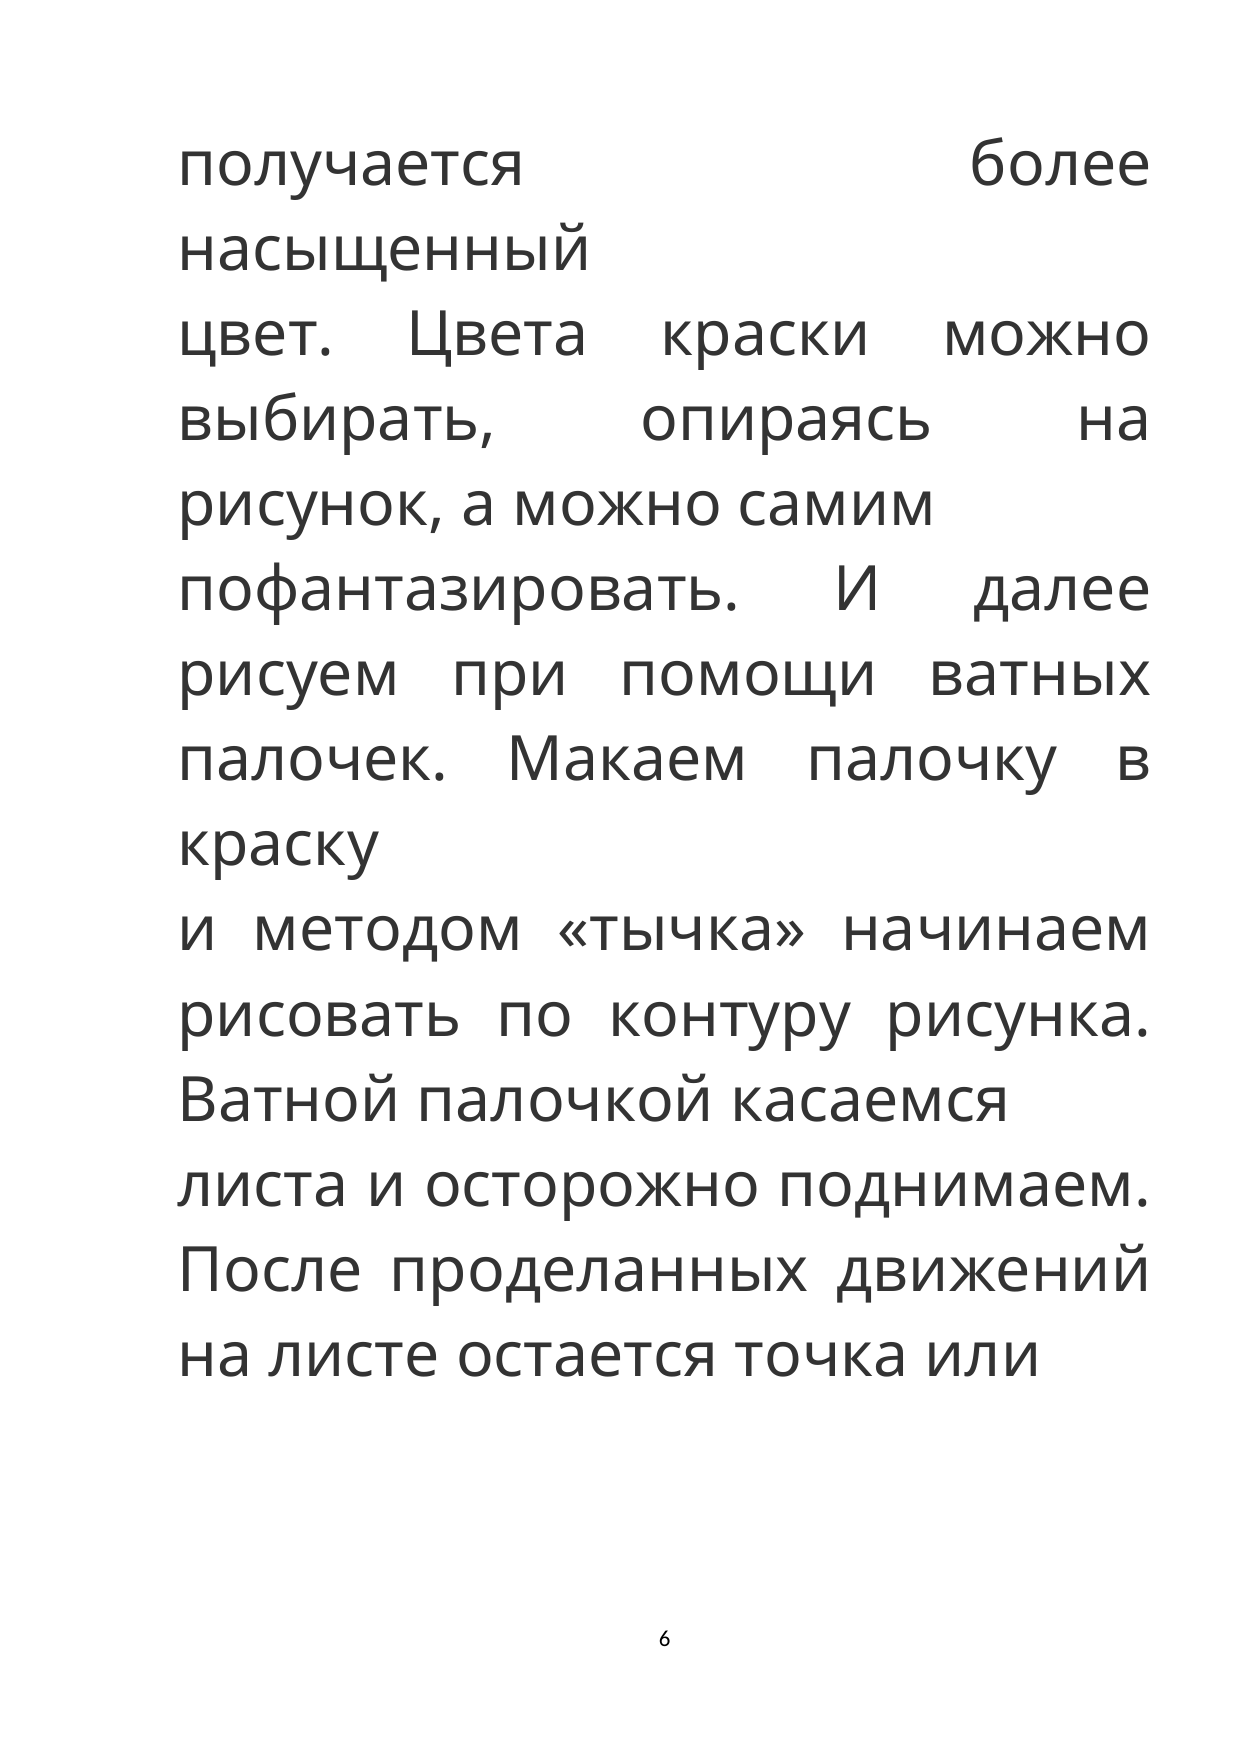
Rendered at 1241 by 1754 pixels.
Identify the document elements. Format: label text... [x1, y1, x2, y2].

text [177, 118, 1152, 288]
text листа и осторожно поднимаем. После проделанных движений на листе остается точка или [177, 1139, 1152, 1395]
text цвет. Цвета краски можно выбирать, опираясь на рисунок, а можно самим [177, 288, 1152, 544]
text и методом «тычка» начинаем рисовать по контуру рисунка. Ватной палочкой касаемся [177, 884, 1152, 1139]
text пофантазировать. И далее рисуем при помощи ватных палочек. Макаем палочку в краску [177, 544, 1152, 884]
